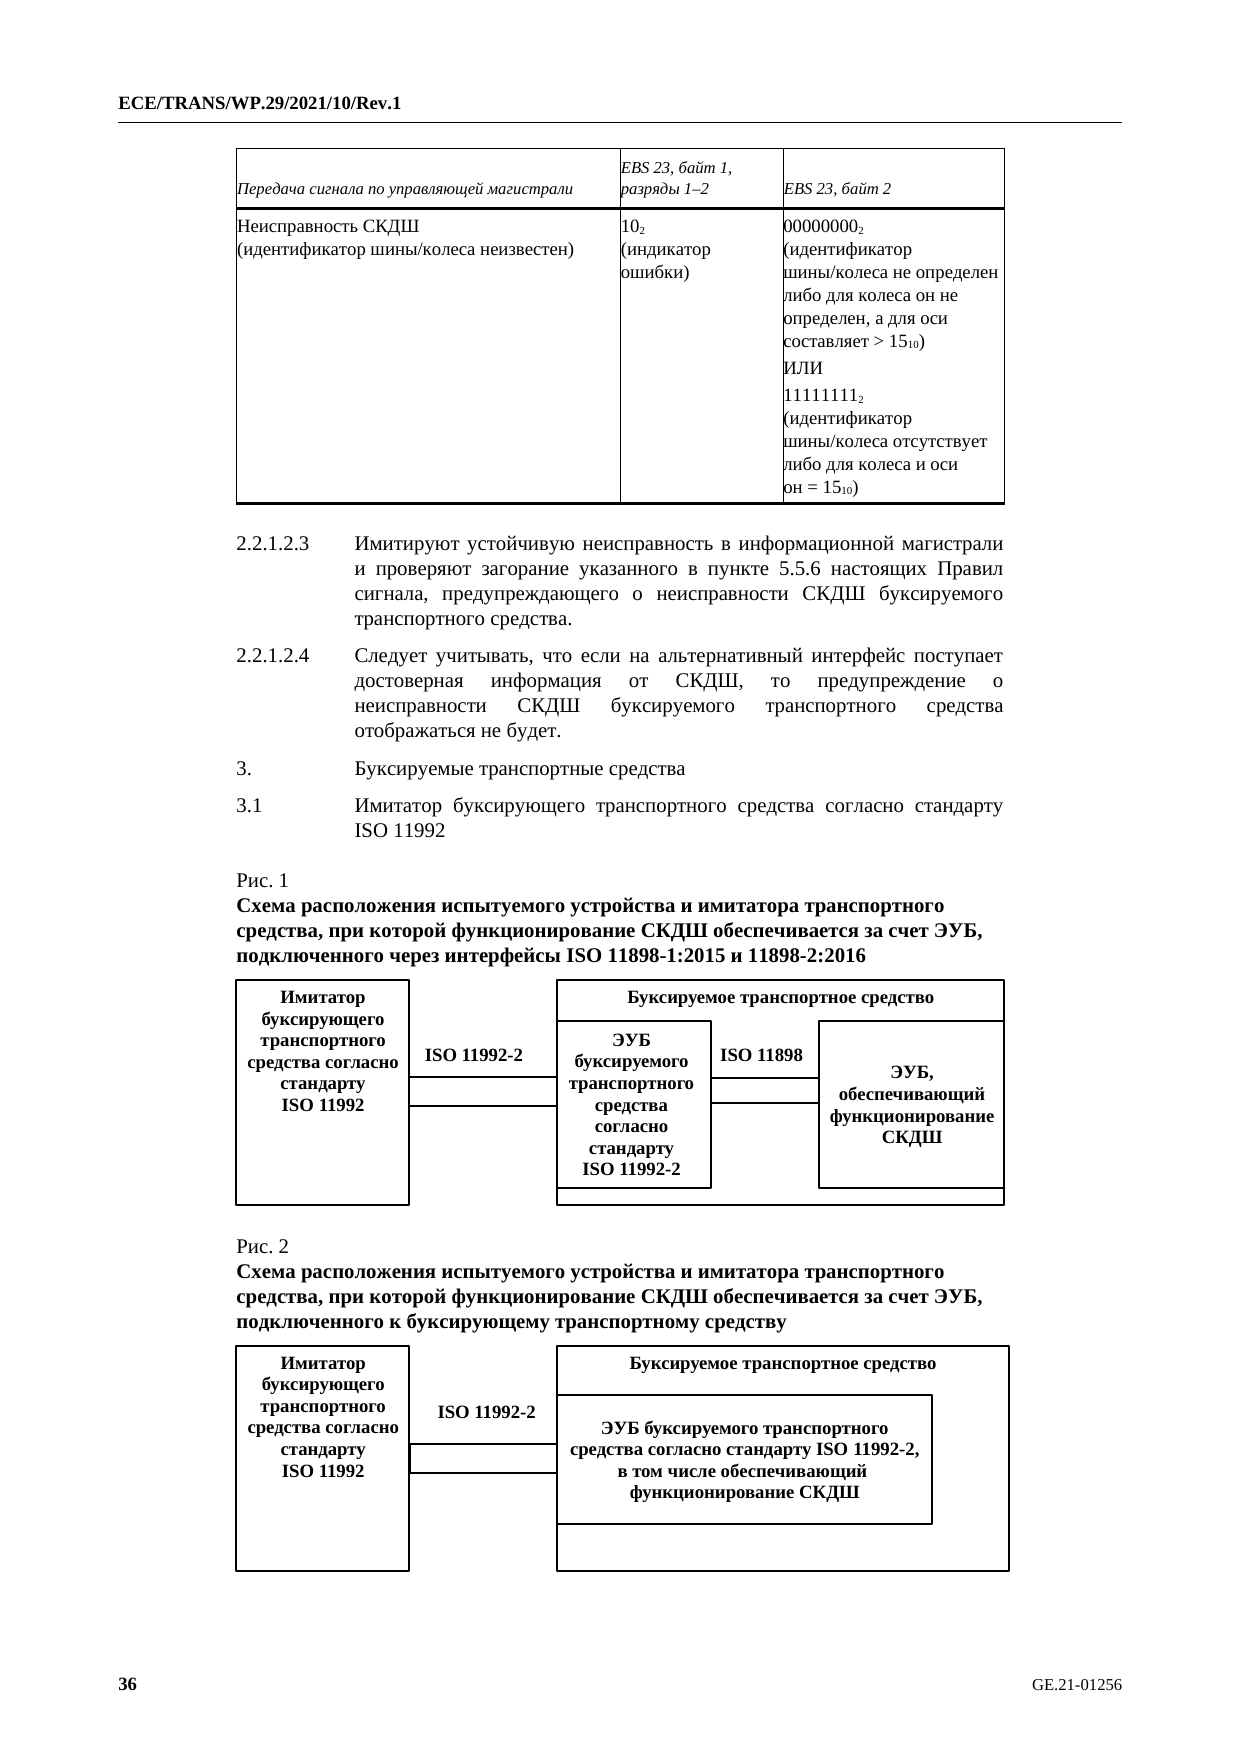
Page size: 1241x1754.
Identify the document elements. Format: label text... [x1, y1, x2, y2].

text Рис. 2 Схема расположения испытуемого устройства и имитатора транспортного средства, при которой функционирование СКДШ обеспечивается за счет ЭУБ, подключенного к буксирующему транспортному средству [118, 1233, 1004, 1333]
table_header Передача сигнала по управляющей магистрали [237, 149, 620, 207]
table_header EBS 23, байт 2 [784, 149, 1004, 207]
table_cell 000000002 (идентификатор шины/колеса не определен либо для колеса он не определен, а для оси составляет > 1510) ИЛИ 111111112 (идентификатор шины/колеса отсутствует либо для колеса и оси он = 1510) [784, 210, 1004, 502]
text 3. Буксируемые транспортные средства [236, 755, 1004, 780]
table_cell 102 (индикатор ошибки) [621, 210, 783, 502]
text Рис. 1 Схема расположения испытуемого устройства и имитатора транспортного средства, при которой функционирование СКДШ обеспечивается за счет ЭУБ, подключенного через интерфейсы ISO 11898-1:2015 и 11898-2:2016 [118, 867, 1004, 967]
table_cell Неисправность СКДШ (идентификатор шины/колеса неизвестен) [237, 210, 620, 502]
text 2.2.1.2.4 Следует учитывать, что если на альтернативный интерфейс поступает достоверная информация от СКДШ, то предупреждение о неисправности СКДШ буксируемого транспортного средства отображаться не будет. [236, 642, 1004, 742]
table_header EBS 23, байт 1, разряды 1–2 [621, 149, 783, 207]
text 3.1 Имитатор буксирующего транспортного средства согласно стандарту ISO 11992 [236, 792, 1004, 842]
text 2.2.1.2.3 Имитируют устойчивую неисправность в информационной магистрали и проверяют загорание указанного в пункте 5.5.6 настоящих Правил сигнала, предупреждающего о неисправности СКДШ буксируемого транспортного средства. [236, 530, 1004, 630]
